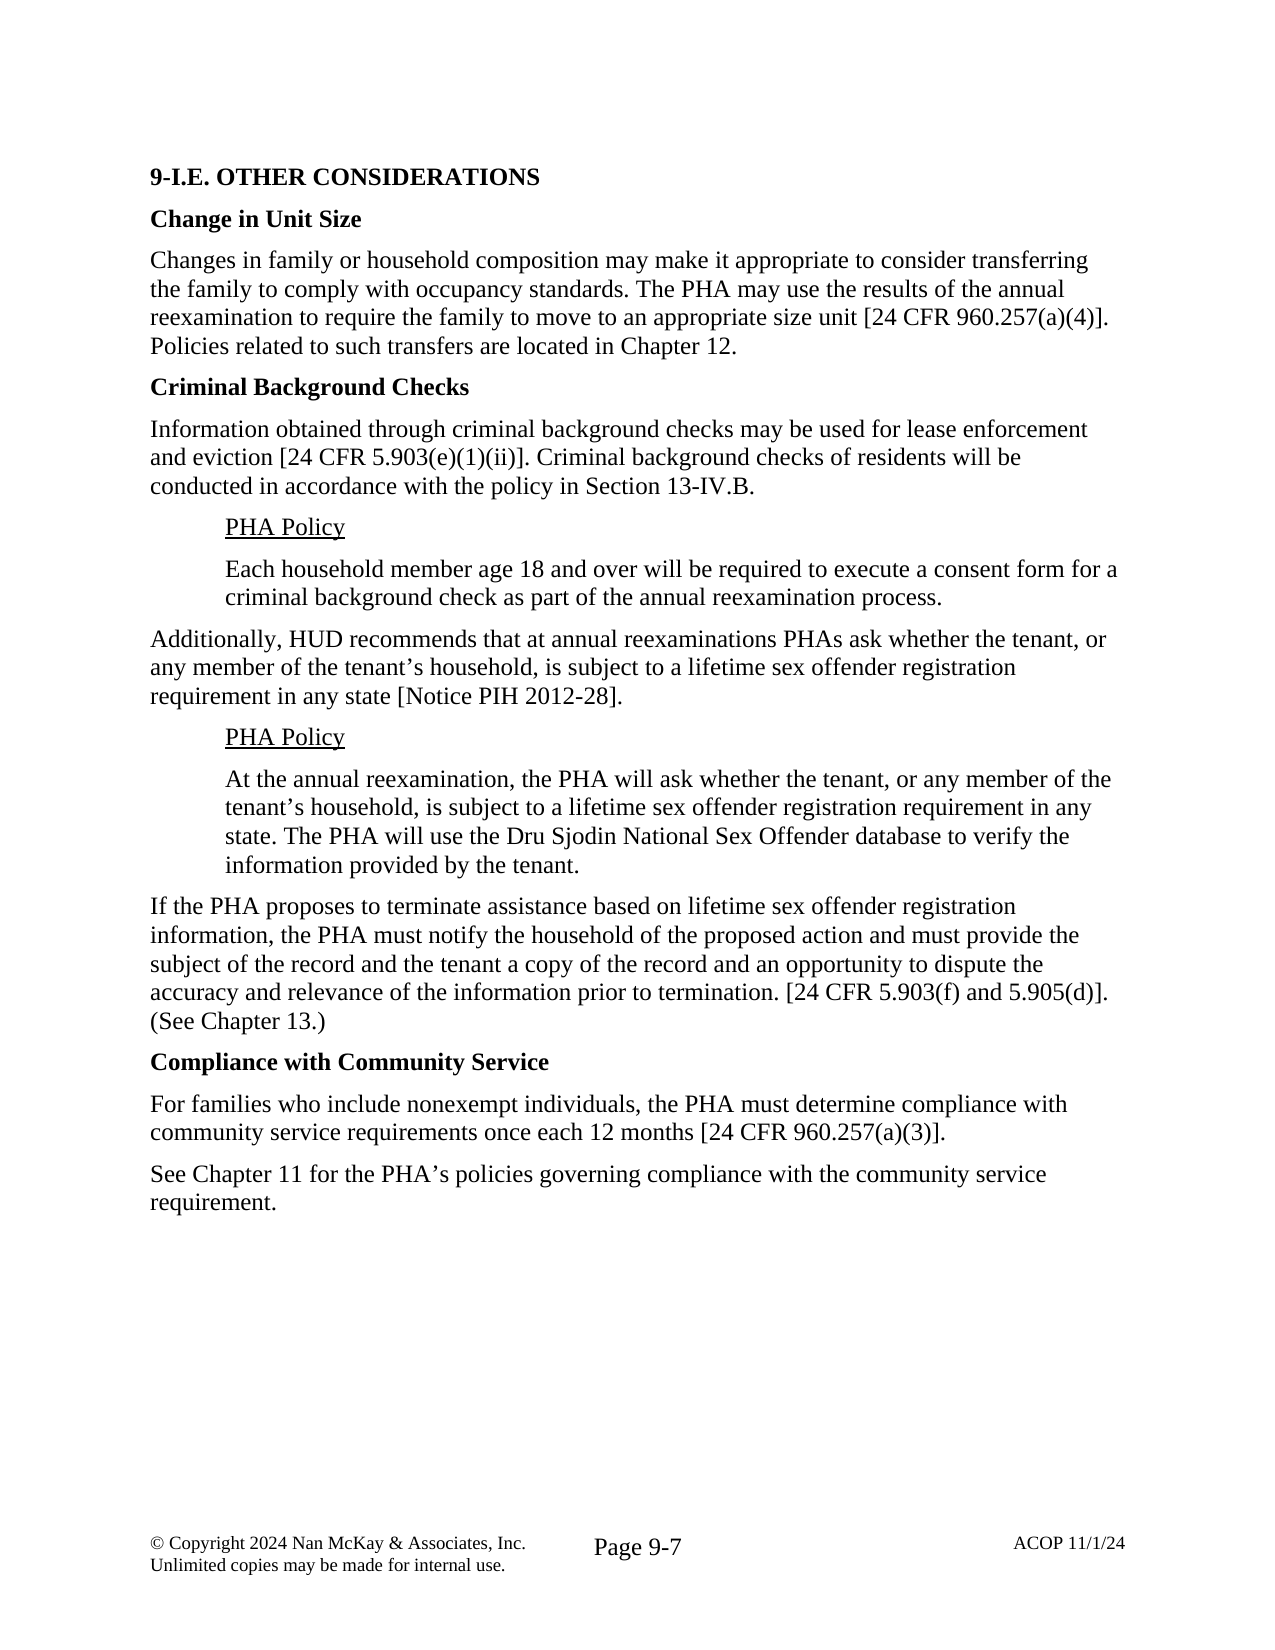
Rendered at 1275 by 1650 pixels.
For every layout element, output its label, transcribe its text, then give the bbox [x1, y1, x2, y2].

list Changes in family or household composition may make it appropriate to consider transferring the family to comply with occupancy standards. The PHA may use the results of the annual reexamination to require the family to move to an appropriate size unit [24 CFR 960.257(a)(4)]. Policies related to such transfers are located in Chapter 12. [150, 245, 1125, 360]
list See Chapter 11 for the PHA’s policies governing compliance with the community service requirement. [150, 1159, 1125, 1216]
text PHA Policy [225, 722, 1125, 751]
text If the PHA proposes to terminate assistance based on lifetime sex offender registration information, the PHA must notify the household of the proposed action and must provide the subject of the record and the tenant a copy of the record and an opportunity to dispute the accuracy and relevance of the information prior to termination. [24 CFR 5.903(f) and 5.905(d)]. (See Chapter 13.) [150, 891, 1125, 1035]
text At the annual reexamination, the PHA will ask whether the tenant, or any member of the tenant’s household, is subject to a lifetime sex offender registration requirement in any state. The PHA will use the Dru Sjodin National Sex Offender database to verify the information provided by the tenant. [225, 764, 1125, 879]
list 9-I.E. OTHER CONSIDERATIONS [150, 162, 1125, 191]
list Criminal Background Checks [150, 372, 1125, 401]
list Each household member age 18 and over will be required to execute a consent form for a criminal background check as part of the annual reexamination process. [225, 554, 1125, 611]
list Change in Unit Size [150, 204, 1125, 232]
text Additionally, HUD recommends that at annual reexaminations PHAs ask whether the tenant, or any member of the tenant’s household, is subject to a lifetime sex offender registration requirement in any state [Notice PIH 2012-28]. [150, 624, 1125, 710]
list Compliance with Community Service [150, 1047, 1125, 1076]
text PHA Policy [225, 512, 1125, 541]
list For families who include nonexempt individuals, the PHA must determine compliance with community service requirements once each 12 months [24 CFR 960.257(a)(3)]. [150, 1089, 1125, 1146]
list Information obtained through criminal background checks may be used for lease enforcement and eviction [24 CFR 5.903(e)(1)(ii)]. Criminal background checks of residents will be conducted in accordance with the policy in Section 13-IV.B. [150, 414, 1125, 500]
